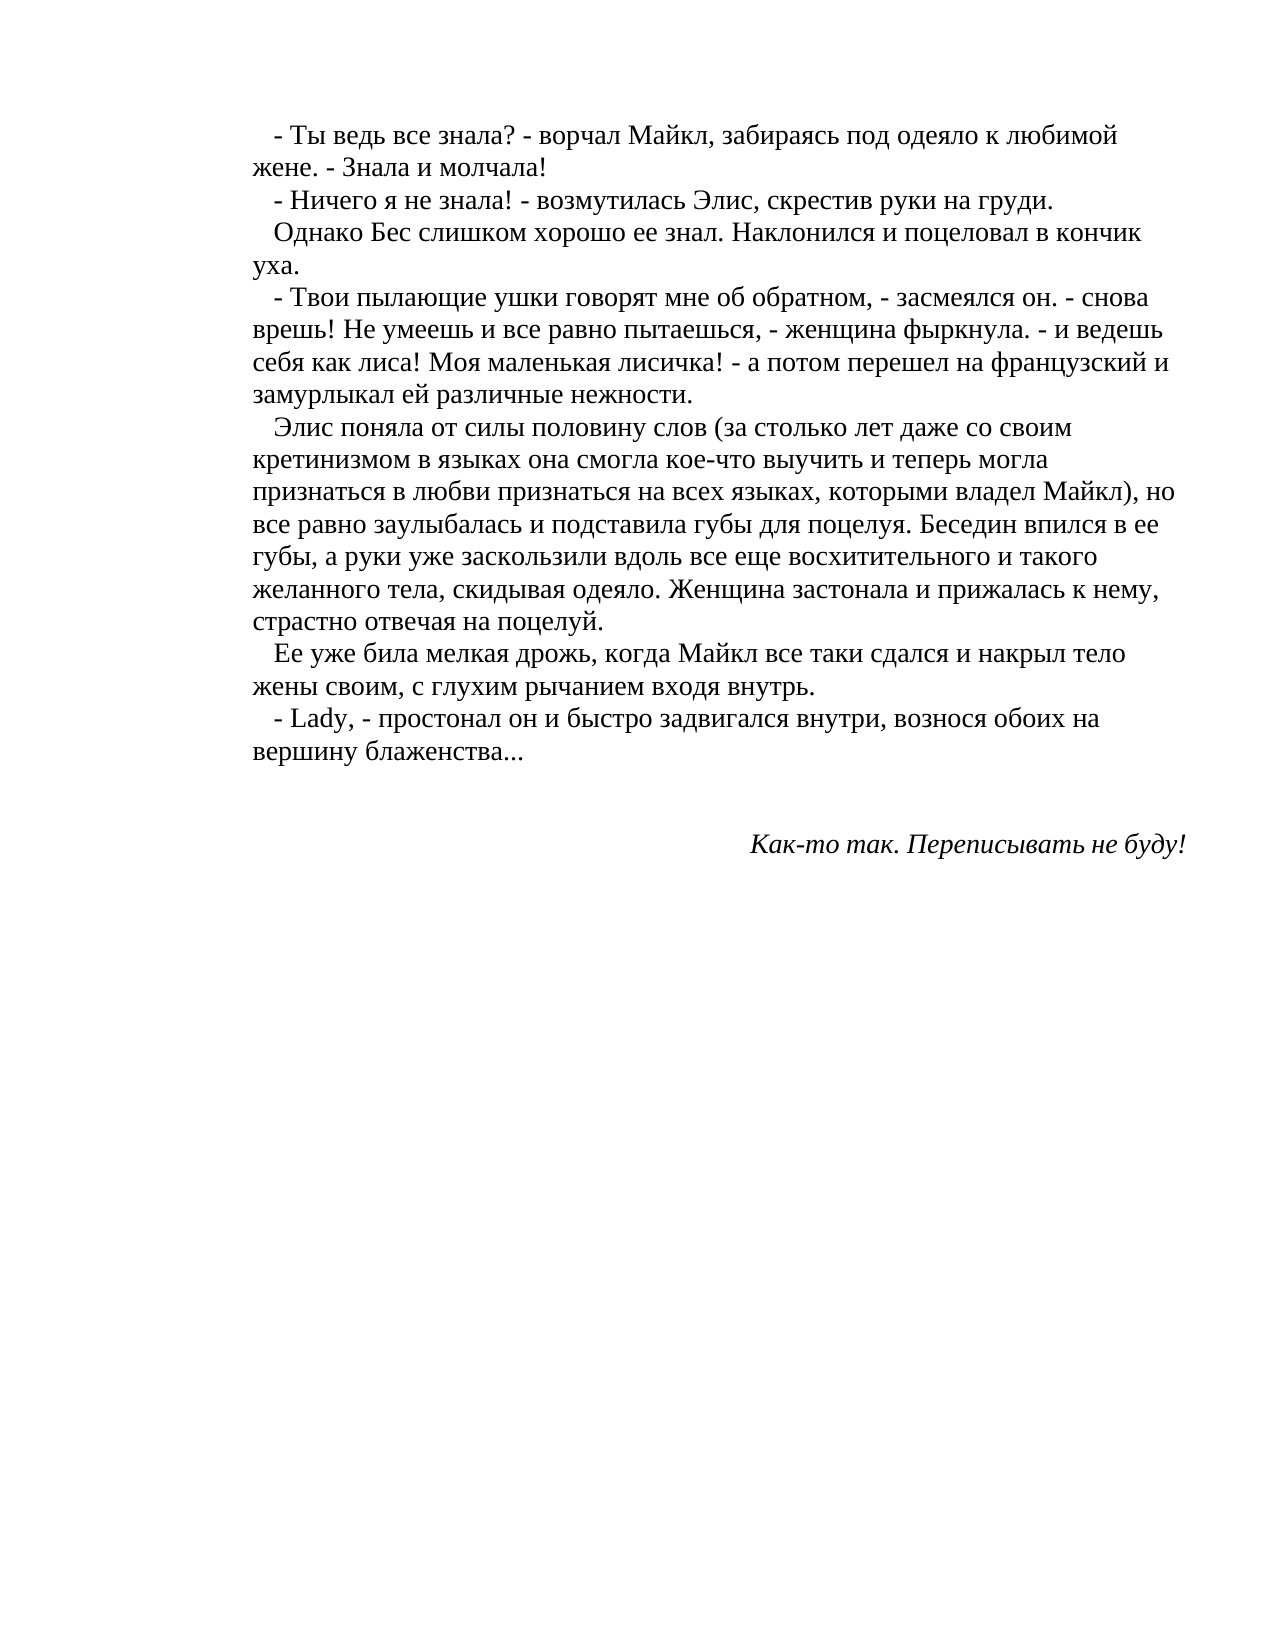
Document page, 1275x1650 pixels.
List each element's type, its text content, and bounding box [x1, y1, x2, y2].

text Как-то так. Переписывать не буду! [252, 828, 1186, 860]
text - Твои пылающие ушки говорят мне об обратном, - засмеялся он. - снова врешь! Не умеешь и все равно пытаешься, - женщина фыркнула. - и ведешь себя как лиса! Моя маленькая лисичка! - а потом перешел на французский и замурлыкал ей различные нежности. [252, 280, 1186, 410]
text - Ты ведь все знала? - ворчал Майкл, забираясь под одеяло к любимой жене. - Знала и молчала! [252, 118, 1186, 183]
text Ее уже била мелкая дрожь, когда Майкл все таки сдался и накрыл тело жены своим, с глухим рычанием входя внутрь. [252, 636, 1186, 701]
text - Lady, - простонал он и быстро задвигался внутри, вознося обоих на вершину блаженства... [252, 701, 1186, 766]
text Элис поняла от силы половину слов (за столько лет даже со своим кретинизмом в языках она смогла кое-что выучить и теперь могла признаться в любви признаться на всех языках, которыми владел Майкл), но все равно заулыбалась и подставила губы для поцелуя. Беседин впился в ее губы, а руки уже заскользили вдоль все еще восхитительного и такого желанного тела, скидывая одеяло. Женщина застонала и прижалась к нему, страстно отвечая на поцелуй. [252, 410, 1186, 636]
text - Ничего я не знала! - возмутилась Элис, скрестив руки на груди. [252, 183, 1186, 215]
text Однако Бес слишком хорошо ее знал. Наклонился и поцеловал в кончик уха. [252, 215, 1186, 280]
